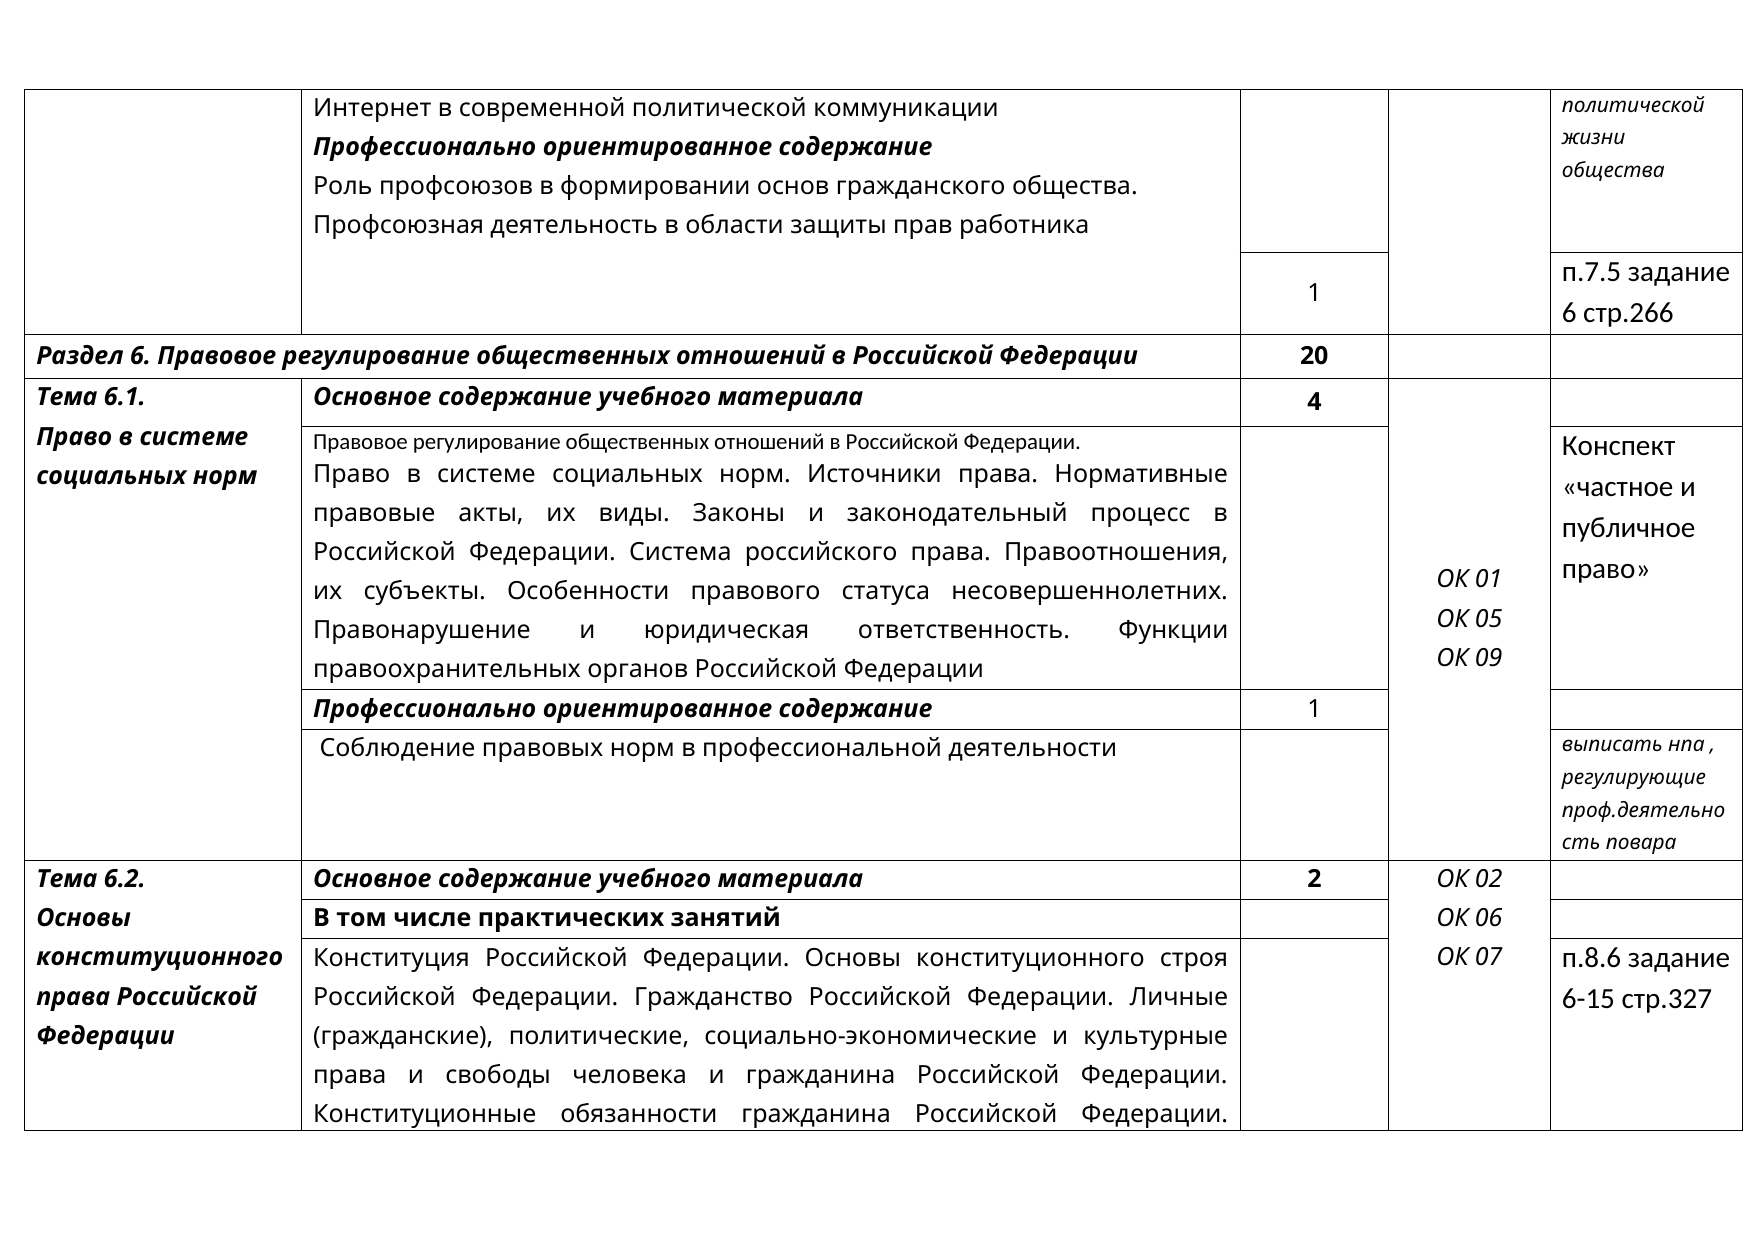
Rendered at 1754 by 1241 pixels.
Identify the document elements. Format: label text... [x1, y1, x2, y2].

table_cell ОК 02 ОК 06 ОК 07 [1389, 861, 1550, 1130]
table_cell Раздел 6. Правовое регулирование общественных отношений в Российской Федерации [25, 335, 1240, 378]
table_cell 2 [1241, 861, 1388, 899]
table_cell Тема 6.1. Право в системе социальных норм [25, 379, 301, 859]
table_cell [1551, 900, 1742, 938]
table_cell [1241, 900, 1388, 938]
table_cell [1241, 427, 1388, 689]
table_cell В том числе практических занятий [302, 900, 1240, 938]
table_cell Основное содержание учебного материала [302, 861, 1240, 899]
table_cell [302, 939, 1240, 1130]
table_cell ОК 01 ОК 05 ОК 09 [1389, 379, 1550, 859]
table_cell [1241, 939, 1388, 1130]
table_cell [1551, 861, 1742, 899]
table_cell 20 [1241, 335, 1388, 378]
table_cell Тема 6.2. Основы конституционного права Российской Федерации [25, 861, 301, 1130]
table_cell выписать нпа , регулирующие проф.деятельность повара [1551, 730, 1742, 859]
table_cell [1551, 690, 1742, 728]
table_cell [1551, 335, 1742, 378]
table_cell Соблюдение правовых норм в профессиональной деятельности [302, 730, 1240, 859]
table_cell 1 [1241, 90, 1388, 252]
table_cell [1241, 730, 1388, 859]
table_cell 1 [1241, 253, 1388, 333]
table_cell Правовое регулирование общественных отношений в Российской Федерации. Право в системе социальных норм. Источники права. Нормативные правовые акты, их виды. Законы и законодательный процесс в Российской Федерации. Система российского права. Правоотношения, их субъекты. Особенности правового статуса несовершеннолетних. Правонарушение и юридическая ответственность. Функции правоохранительных органов Российской Федерации [302, 427, 1240, 689]
table_cell 1 [1241, 690, 1388, 728]
table_cell 4 [1241, 379, 1388, 426]
table_cell Профессионально ориентированное содержание [302, 690, 1240, 728]
table_cell Конспект «частное и публичное право» [1551, 427, 1742, 689]
table_cell Основное содержание учебного материала [302, 379, 1240, 426]
table_cell п.7.5 задание 6 стр.266 [1551, 253, 1742, 333]
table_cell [1551, 939, 1742, 1130]
table_cell [1551, 379, 1742, 426]
table_cell [1389, 335, 1550, 378]
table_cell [302, 90, 1240, 333]
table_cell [1551, 90, 1742, 252]
